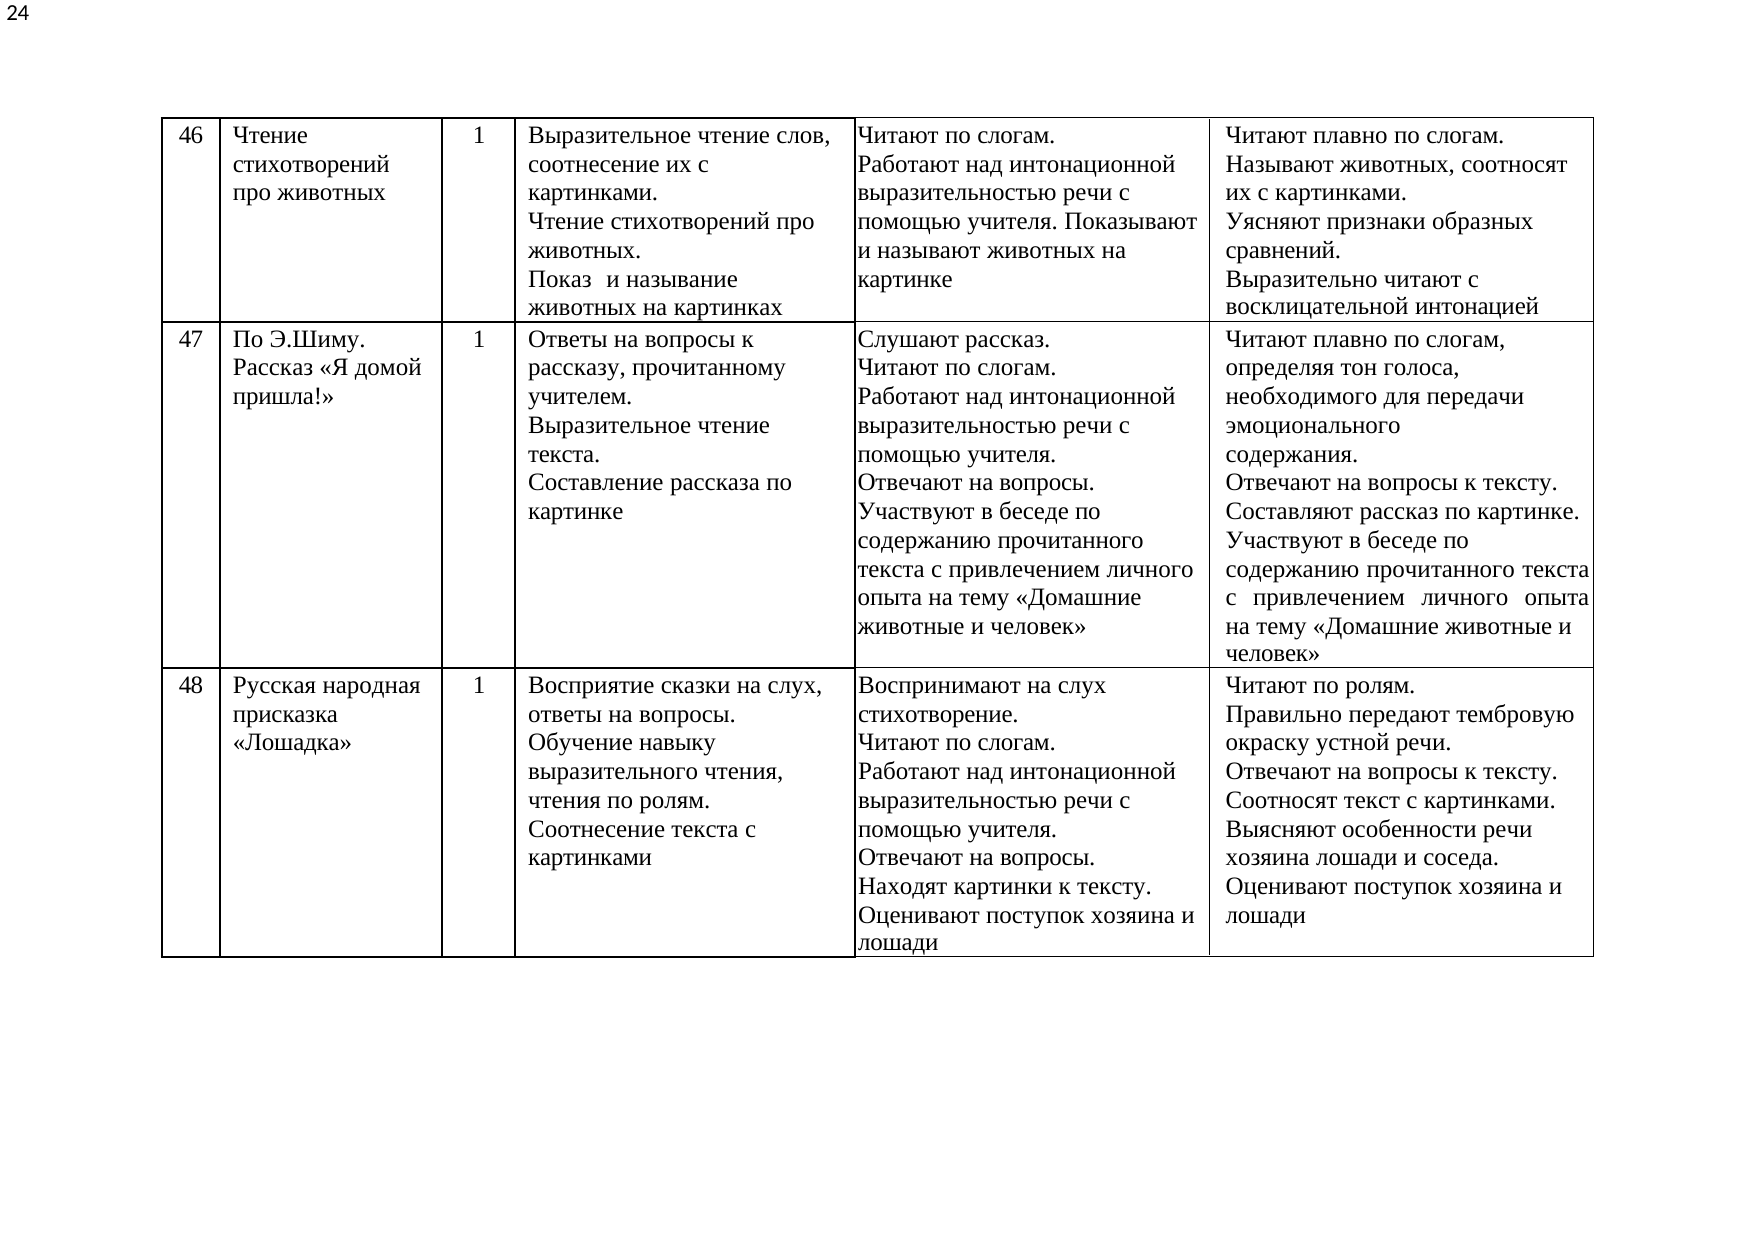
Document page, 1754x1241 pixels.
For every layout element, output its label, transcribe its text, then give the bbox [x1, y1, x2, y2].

table_cell Русская народная присказка «Лошадка» [221, 669, 441, 956]
table_header Читают плавно по слогам. Называют животных, соотносят их с картинками. Уясняют признаки образных сравнений. Выразительно читают с восклицательной интонацией [1210, 118, 1593, 321]
table_cell Читают плавно по слогам, определяя тон голоса, необходимого для передачи эмоционального содержания. Отвечают на вопросы к тексту. Составляют рассказ по картинке. Участвуют в беседе по содержанию прочитанного текста с привлечением личного опыта на тему «Домашние животные и человек» [1210, 322, 1593, 667]
table_cell Слушают рассказ. Читают по слогам. Работают над интонационной выразительностью речи с помощью учителя. Отвечают на вопросы. Участвуют в беседе по содержанию прочитанного текста с привлечением личного опыта на тему «Домашние животные и человек» [856, 322, 1209, 667]
table_cell 47 [163, 323, 219, 667]
table_cell По Э.Шиму. Рассказ «Я домой пришла!» [221, 323, 441, 667]
table_cell Читают по ролям. Правильно передают тембровую окраску устной речи. Отвечают на вопросы к тексту. Соотносят текст с картинками. Выясняют особенности речи хозяина лошади и соседа. Оценивают поступок хозяина и лошади [1210, 668, 1593, 956]
table_cell Воспринимают на слух стихотворение. Читают по слогам. Работают над интонационной выразительностью речи с помощью учителя. Отвечают на вопросы. Находят картинки к тексту. Оценивают поступок хозяина и лошади [856, 668, 1210, 956]
table_header Чтение стихотворений про животных [221, 119, 441, 321]
table_cell 1 [443, 323, 514, 667]
table_header Выразительное чтение слов, соотнесение их с картинками. Чтение стихотворений про животных. Показ и называние животных на картинках [516, 119, 854, 321]
table_cell Ответы на вопросы к рассказу, прочитанному учителем. Выразительное чтение текста. Составление рассказа по картинке [516, 323, 854, 667]
table_cell 48 [163, 669, 219, 956]
table_header Читают по слогам. Работают над интонационной выразительностью речи с помощью учителя. Показывают и называют животных на картинке [856, 118, 1210, 321]
table_header 46 [163, 119, 219, 321]
table_cell Восприятие сказки на слух, ответы на вопросы. Обучение навыку выразительного чтения, чтения по ролям. Соотнесение текста с картинками [516, 669, 854, 956]
table_header 1 [443, 119, 514, 321]
table_cell 1 [443, 669, 514, 956]
